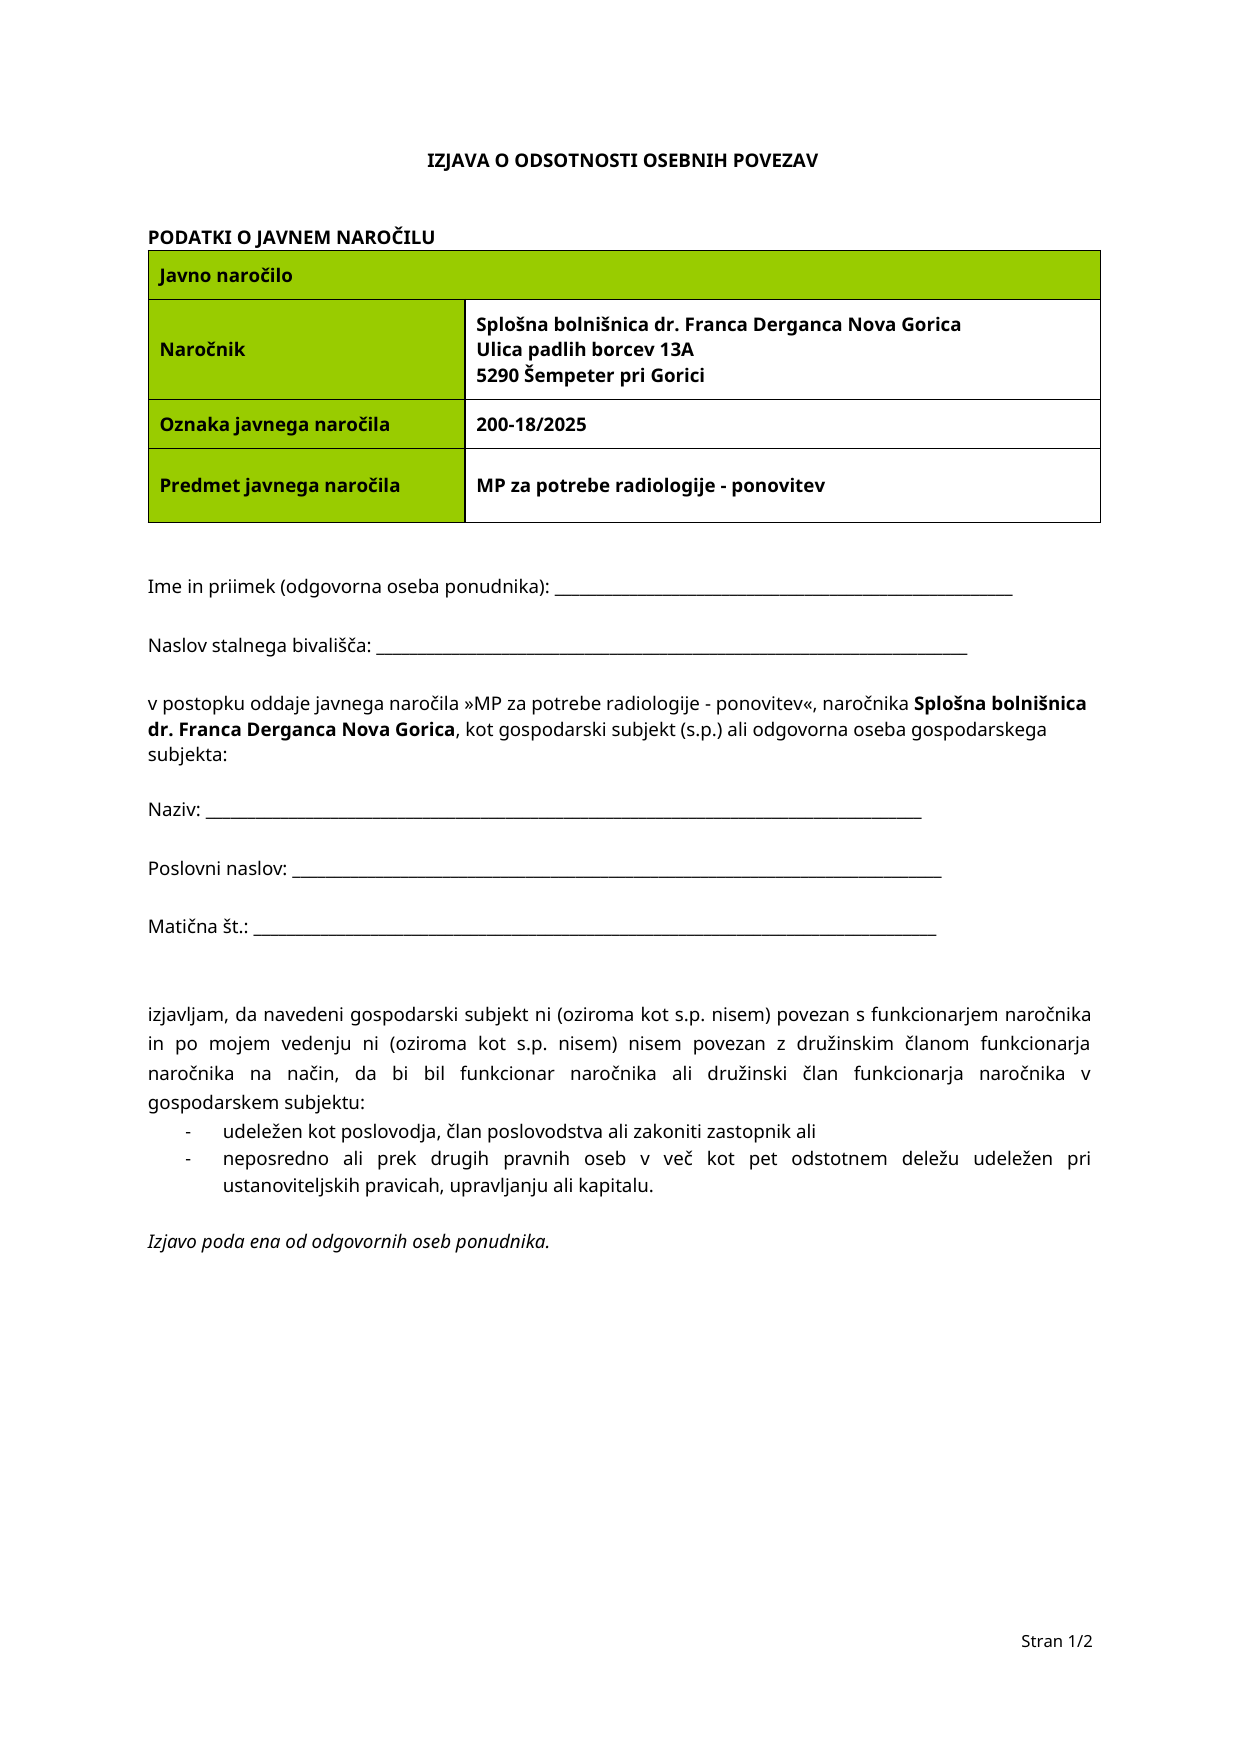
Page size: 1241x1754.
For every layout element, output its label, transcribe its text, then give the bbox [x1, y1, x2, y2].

table_cell Splošna bolnišnica dr. Franca Derganca Nova Gorica Ulica padlih borcev 13A 5290 Šempeter pri Gorici [466, 300, 1100, 399]
table_header Javno naročilo [149, 251, 1100, 299]
list neposredno ali prek drugih pravnih oseb v več kot pet odstotnem deležu udeležen pri ustanoviteljskih pravicah, upravljanju ali kapitalu. [185, 1146, 1092, 1198]
table_cell Oznaka javnega naročila [149, 400, 464, 448]
table_cell MP za potrebe radiologije - ponovitev [466, 449, 1100, 522]
table_cell Predmet javnega naročila [149, 449, 464, 522]
text Izjavo poda ena od odgovornih oseb ponudnika. [148, 1229, 1092, 1254]
text Ime in priimek (odgovorna oseba ponudnika): _______________________________________________________ [148, 574, 1092, 599]
text PODATKI O JAVNEM NAROČILU [148, 224, 1093, 250]
text IZJAVA O ODSOTNOSTI OSEBNIH POVEZAV [148, 148, 1093, 173]
text Matična št.: __________________________________________________________________________________ [148, 914, 1092, 939]
list udeležen kot poslovodja, član poslovodstva ali zakoniti zastopnik ali [185, 1118, 1093, 1144]
text Naslov stalnega bivališča: _______________________________________________________________________ [148, 632, 1092, 658]
text Poslovni naslov: ______________________________________________________________________________ [148, 855, 1092, 881]
table_cell Naročnik [149, 300, 464, 399]
table_cell 200-18/2025 [466, 400, 1100, 448]
text v postopku oddaje javnega naročila »MP za potrebe radiologije - ponovitev«, naročnika Splošna bolnišnica dr. Franca Derganca Nova Gorica, kot gospodarski subjekt (s.p.) ali odgovorna oseba gospodarskega subjekta: [148, 691, 1093, 767]
text izjavljam, da navedeni gospodarski subjekt ni (oziroma kot s.p. nisem) povezan s funkcionarjem naročnika in po mojem vedenju ni (oziroma kot s.p. nisem) nisem povezan z družinskim članom funkcionarja naročnika na način, da bi bil funkcionar naročnika ali družinski član funkcionarja naročnika v gospodarskem subjektu: [148, 1001, 1092, 1115]
text Naziv: ______________________________________________________________________________________ [148, 797, 1092, 822]
